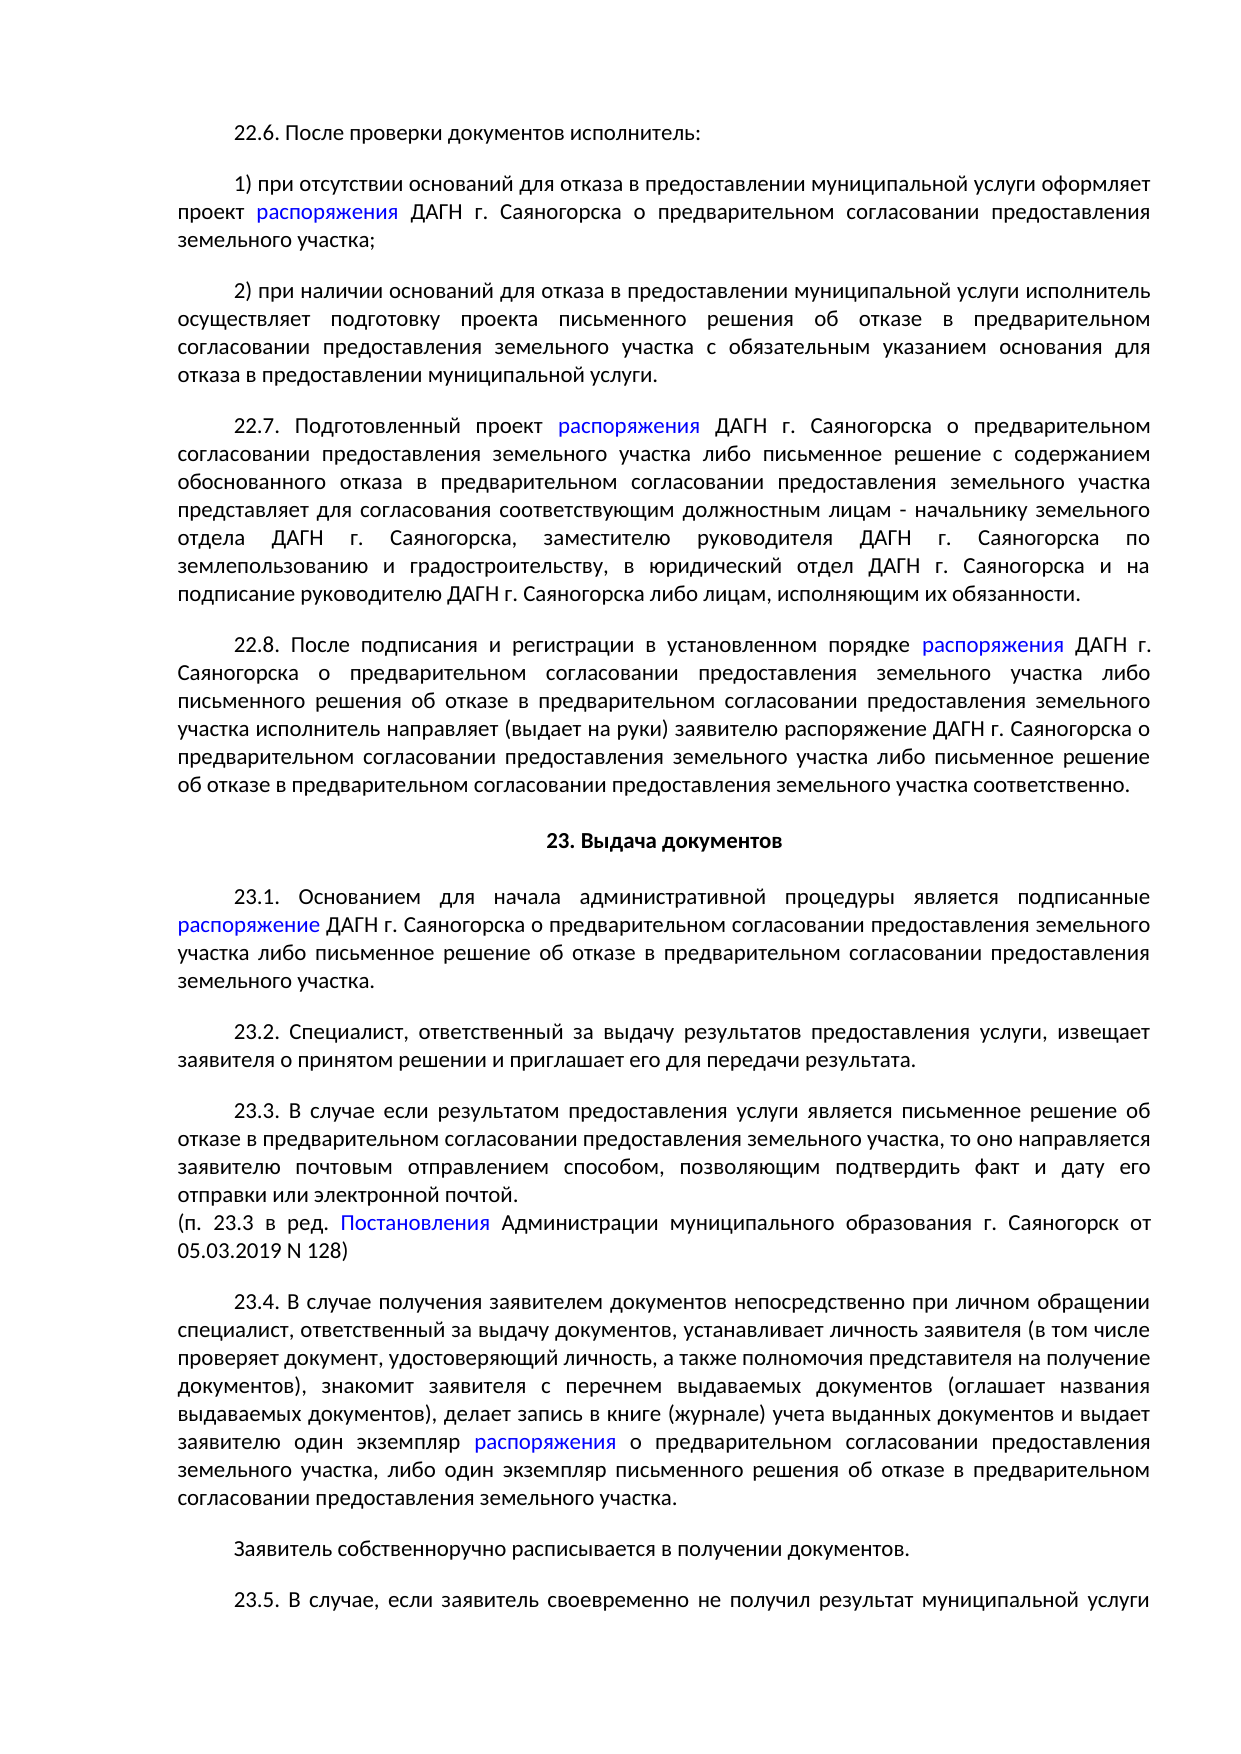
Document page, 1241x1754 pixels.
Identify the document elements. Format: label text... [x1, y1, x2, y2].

title 23. Выдача документов [177, 826, 1152, 854]
text 2) при наличии оснований для отказа в предоставлении муниципальной услуги исполнитель осуществляет подготовку проекта письменного решения об отказе в предварительном согласовании предоставления земельного участка с обязательным указанием основания для отказа в предоставлении муниципальной услуги. [177, 276, 1152, 388]
text (п. 23.3 в ред. Постановления Администрации муниципального образования г. Саяногорск от 05.03.2019 N 128) [177, 1208, 1152, 1264]
text 22.6. После проверки документов исполнитель: [177, 118, 1152, 146]
text Заявитель собственноручно расписывается в получении документов. [177, 1534, 1152, 1562]
text 23.2. Специалист, ответственный за выдачу результатов предоставления услуги, извещает заявителя о принятом решении и приглашает его для передачи результата. [177, 1017, 1152, 1073]
text 23.3. В случае если результатом предоставления услуги является письменное решение об отказе в предварительном согласовании предоставления земельного участка, то оно направляется заявителю почтовым отправлением способом, позволяющим подтвердить факт и дату его отправки или электронной почтой. [177, 1096, 1152, 1208]
text 22.7. Подготовленный проект распоряжения ДАГН г. Саяногорска о предварительном согласовании предоставления земельного участка либо письменное решение с содержанием обоснованного отказа в предварительном согласовании предоставления земельного участка представляет для согласования соответствующим должностным лицам - начальнику земельного отдела ДАГН г. Саяногорска, заместителю руководителя ДАГН г. Саяногорска по землепользованию и градостроительству, в юридический отдел ДАГН г. Саяногорска и на подписание руководителю ДАГН г. Саяногорска либо лицам, исполняющим их обязанности. [177, 411, 1152, 607]
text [177, 1585, 1152, 1613]
text 23.1. Основанием для начала административной процедуры является подписанные распоряжение ДАГН г. Саяногорска о предварительном согласовании предоставления земельного участка либо письменное решение об отказе в предварительном согласовании предоставления земельного участка. [177, 882, 1152, 994]
text 23.4. В случае получения заявителем документов непосредственно при личном обращении специалист, ответственный за выдачу документов, устанавливает личность заявителя (в том числе проверяет документ, удостоверяющий личность, а также полномочия представителя на получение документов), знакомит заявителя с перечнем выдаваемых документов (оглашает названия выдаваемых документов), делает запись в книге (журнале) учета выданных документов и выдает заявителю один экземпляр распоряжения о предварительном согласовании предоставления земельного участка, либо один экземпляр письменного решения об отказе в предварительном согласовании предоставления земельного участка. [177, 1287, 1152, 1511]
text 22.8. После подписания и регистрации в установленном порядке распоряжения ДАГН г. Саяногорска о предварительном согласовании предоставления земельного участка либо письменного решения об отказе в предварительном согласовании предоставления земельного участка исполнитель направляет (выдает на руки) заявителю распоряжение ДАГН г. Саяногорска о предварительном согласовании предоставления земельного участка либо письменное решение об отказе в предварительном согласовании предоставления земельного участка соответственно. [177, 630, 1152, 798]
text 1) при отсутствии оснований для отказа в предоставлении муниципальной услуги оформляет проект распоряжения ДАГН г. Саяногорска о предварительном согласовании предоставления земельного участка; [177, 169, 1152, 253]
